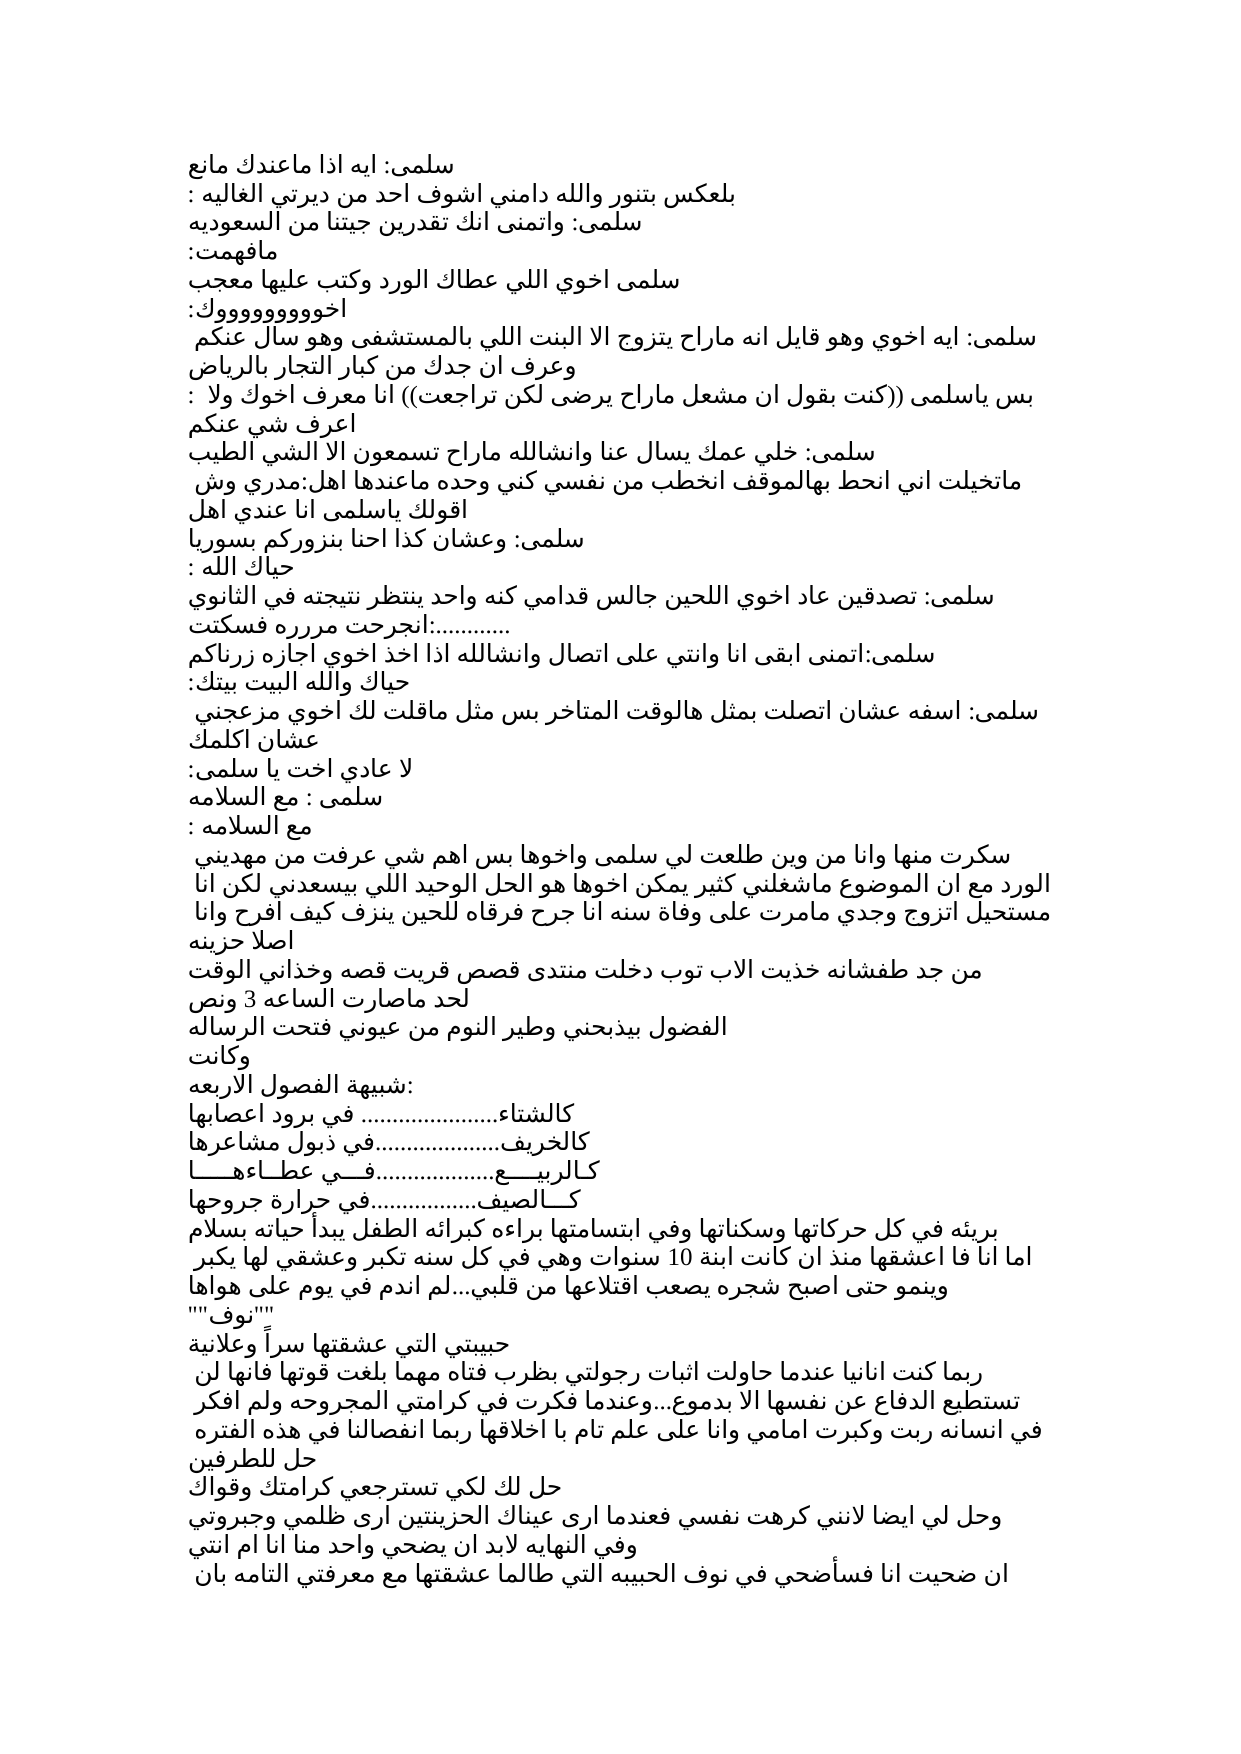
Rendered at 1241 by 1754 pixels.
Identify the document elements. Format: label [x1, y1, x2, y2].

text [187, 150, 1053, 1587]
